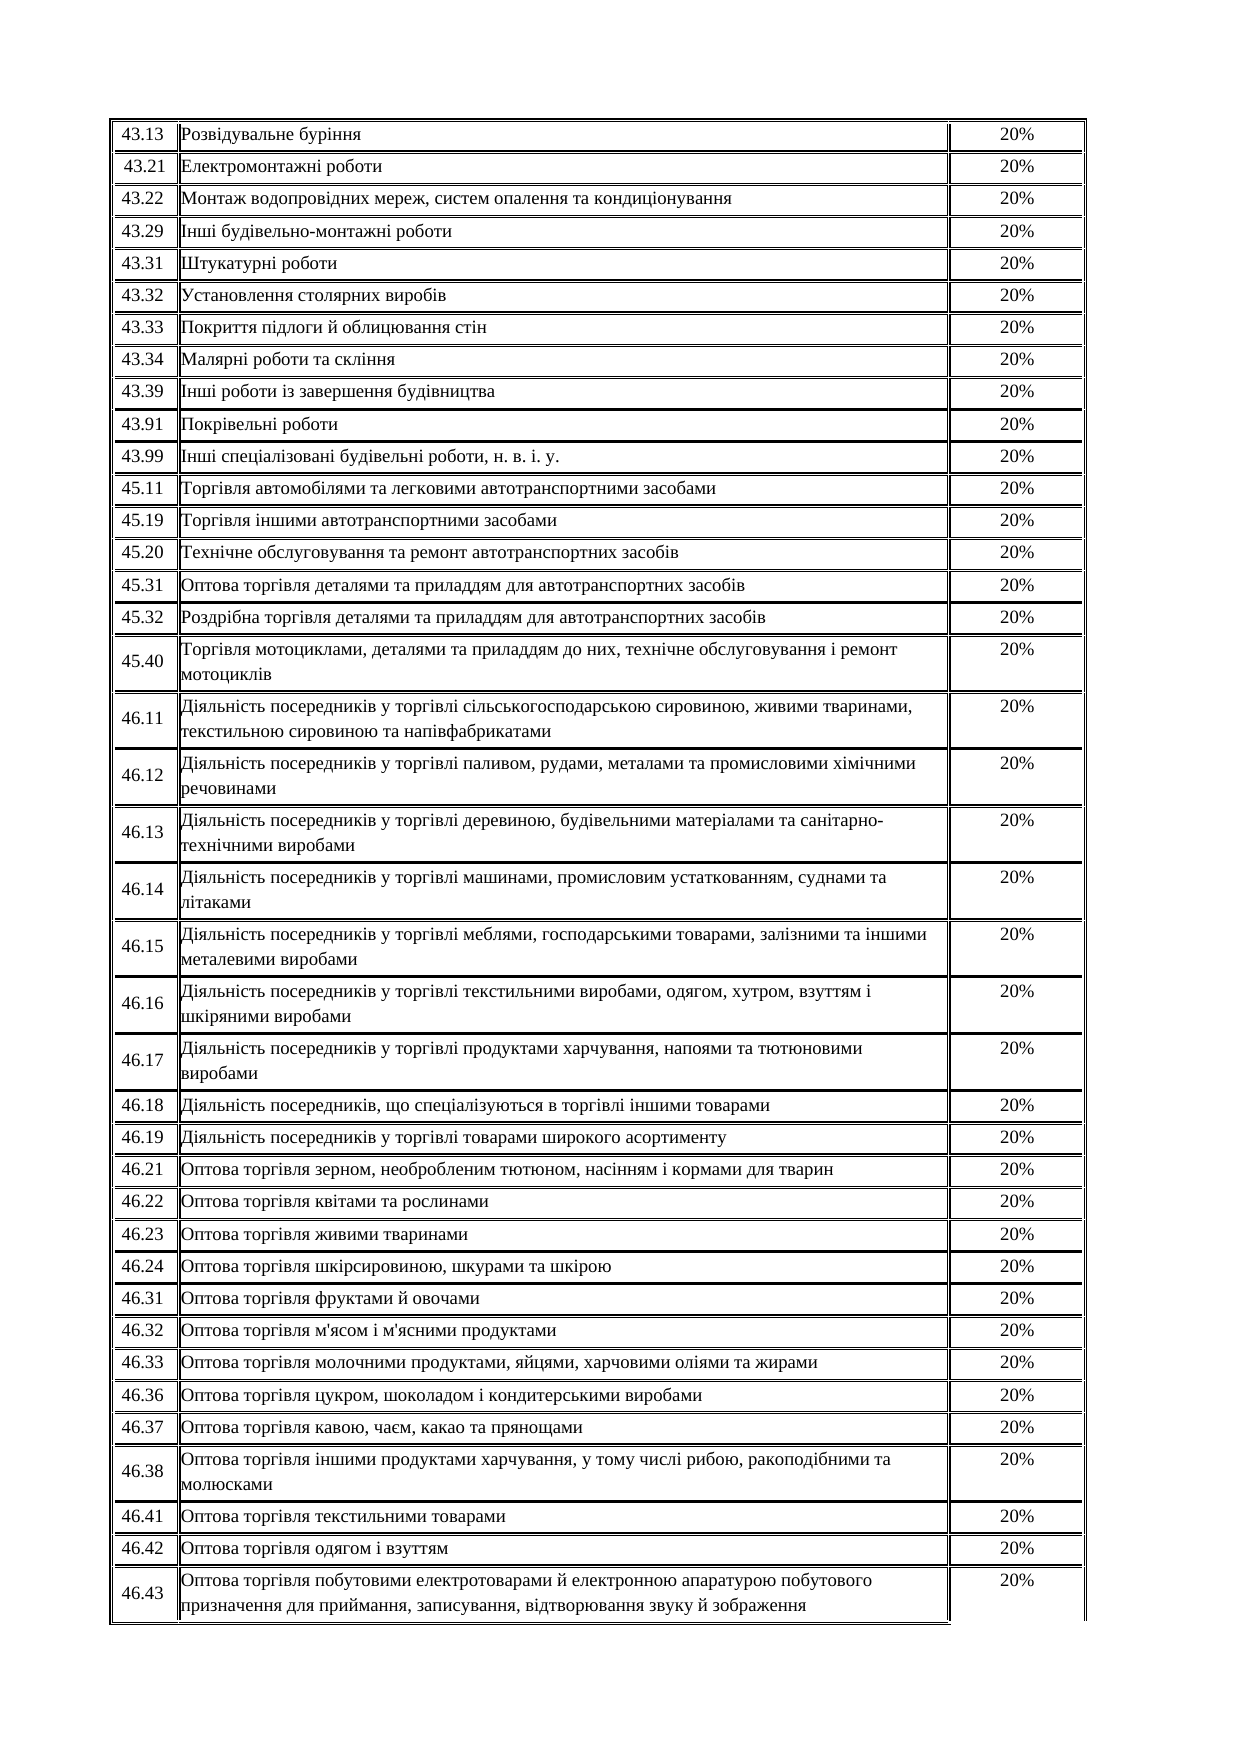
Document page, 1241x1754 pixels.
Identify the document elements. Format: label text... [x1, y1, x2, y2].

table_cell 46.42 [113, 1532, 177, 1564]
table_cell 20% [951, 279, 1084, 311]
table_cell 43.13 [113, 120, 179, 150]
table_cell 45.11 [113, 472, 177, 504]
table_cell 46.31 [113, 1282, 177, 1314]
table_cell Оптова торгівля кавою, чаєм, какао та прянощами [181, 1414, 947, 1443]
table_cell Діяльність посередників у торгівлі деревиною, будівельними матеріалами та санітарно-технічними виробами [181, 808, 947, 861]
table_cell 43.34 [113, 344, 177, 376]
table_cell 20% [951, 747, 1084, 804]
table_cell Оптова торгівля м'ясом і м'ясними продуктами [181, 1318, 947, 1346]
table_cell 20% [951, 1564, 1084, 1621]
table_cell Діяльність посередників у торгівлі продуктами харчування, напоями та тютюновими виробами [181, 1035, 947, 1089]
table_cell 20% [951, 633, 1084, 690]
table_cell 20% [951, 1032, 1084, 1089]
table_cell 20% [951, 408, 1085, 440]
table_cell 20% [951, 804, 1084, 861]
table_cell Оптова торгівля одягом і взуттям [181, 1536, 947, 1564]
table_cell 20% [951, 1250, 1084, 1282]
table_cell 20% [951, 150, 1084, 182]
table_cell 46.11 [113, 690, 177, 747]
table_cell 20% [951, 472, 1084, 504]
table_cell 20% [949, 1218, 1085, 1250]
table_cell 45.20 [111, 537, 179, 569]
table_cell 46.33 [113, 1346, 177, 1379]
table_cell 20% [951, 440, 1084, 472]
table_cell Торгівля мотоциклами, деталями та приладдям до них, технічне обслуговування і ремонт мотоциклів [181, 637, 947, 690]
table_cell Монтаж водопровідних мереж, систем опалення та кондиціонування [181, 186, 947, 215]
table_cell 46.32 [113, 1314, 177, 1346]
table_cell 46.36 [111, 1379, 179, 1411]
table_cell 46.18 [113, 1089, 177, 1121]
table_cell Торгівля іншими автотранспортними засобами [181, 508, 947, 537]
table_cell Оптова торгівля фруктами й овочами [181, 1285, 947, 1314]
table_cell 20% [949, 215, 1085, 247]
table_cell 46.22 [111, 1186, 179, 1218]
table_cell 46.21 [113, 1153, 177, 1186]
table_cell 46.14 [113, 861, 177, 918]
table_cell 20% [951, 311, 1084, 343]
table_cell 20% [951, 690, 1084, 747]
table_cell 20% [951, 183, 1084, 215]
table_cell 45.32 [113, 601, 177, 633]
table_cell Оптова торгівля побутовими електротоварами й електронною апаратурою побутового призначення для приймання, записування, відтворювання звуку й зображення [179, 1564, 949, 1621]
table_cell 43.32 [113, 279, 177, 311]
table_cell Діяльність посередників у торгівлі товарами широкого асортименту [181, 1125, 947, 1153]
table_cell 20% [951, 975, 1084, 1032]
table_cell Діяльність посередників у торгівлі паливом, рудами, металами та промисловими хімічними речовинами [181, 750, 947, 804]
table_cell 46.38 [113, 1443, 177, 1500]
table_cell 20% [949, 569, 1085, 601]
table_cell 43.99 [113, 440, 177, 472]
table_cell 20% [949, 376, 1085, 408]
table_cell Оптова торгівля текстильними товарами [181, 1503, 947, 1532]
table_cell Інші спеціалізовані будівельні роботи, н. в. і. у. [181, 443, 947, 472]
table_cell Діяльність посередників, що спеціалізуються в торгівлі іншими товарами [181, 1092, 947, 1121]
table_cell Діяльність посередників у торгівлі меблями, господарськими товарами, залізними та іншими металевими виробами [181, 922, 947, 975]
table_cell Діяльність посередників у торгівлі машинами, промисловим устаткованням, суднами та літаками [181, 864, 947, 918]
table_cell 46.19 [113, 1121, 177, 1153]
table_cell Оптова торгівля деталями та приладдям для автотранспортних засобів [181, 572, 947, 601]
table_cell Інші будівельно-монтажні роботи [181, 218, 947, 247]
table_cell 46.13 [113, 804, 177, 861]
table_cell 20% [951, 1443, 1084, 1500]
table_cell Оптова торгівля шкірсировиною, шкурами та шкірою [181, 1253, 947, 1282]
table_cell 43.39 [111, 376, 179, 408]
table_cell 20% [951, 504, 1084, 537]
table_cell Торгівля автомобілями та легковими автотранспортними засобами [181, 476, 947, 504]
table_cell 46.15 [113, 918, 177, 975]
table_cell 45.40 [113, 633, 177, 690]
table_cell 20% [951, 1500, 1084, 1532]
table_cell Оптова торгівля іншими продуктами харчування, у тому числі рибою, ракоподібними та молюсками [181, 1447, 947, 1500]
table_cell Діяльність посередників у торгівлі текстильними виробами, одягом, хутром, взуттям і шкіряними виробами [181, 978, 947, 1032]
table_cell 20% [951, 344, 1084, 376]
table_cell 43.33 [113, 311, 177, 343]
table_cell Покриття підлоги й облицювання стін [181, 315, 947, 343]
table_cell 46.24 [113, 1250, 177, 1282]
table_cell 46.23 [111, 1218, 179, 1250]
table_cell Малярні роботи та скління [181, 347, 947, 376]
table_cell 43.31 [111, 247, 179, 279]
table_cell Установлення столярних виробів [181, 283, 947, 311]
table_cell Оптова торгівля зерном, необробленим тютюном, насінням і кормами для тварин [181, 1157, 947, 1186]
table_cell 20% [951, 1153, 1084, 1186]
table_cell Діяльність посередників у торгівлі сільськогосподарською сировиною, живими тваринами, текстильною сировиною та напівфабрикатами [181, 694, 947, 747]
table_cell 20% [951, 601, 1084, 633]
table_cell 20% [949, 1411, 1085, 1443]
table_cell 20% [951, 918, 1084, 975]
table_cell 45.31 [111, 569, 179, 601]
table_cell 46.16 [113, 975, 177, 1032]
table_cell Оптова торгівля цукром, шоколадом і кондитерськими виробами [181, 1382, 947, 1411]
table_cell Роздрібна торгівля деталями та приладдям для автотранспортних засобів [181, 604, 947, 633]
table_cell Оптова торгівля квітами та рослинами [181, 1189, 947, 1218]
table_cell 20% [949, 1379, 1085, 1411]
table_cell 20% [951, 1532, 1084, 1564]
table_cell 20% [951, 1314, 1084, 1346]
table_cell 20% [951, 1089, 1084, 1121]
table_cell 20% [951, 861, 1084, 918]
table_cell 45.19 [113, 504, 177, 537]
table_cell Оптова торгівля молочними продуктами, яйцями, харчовими оліями та жирами [181, 1350, 947, 1379]
table_cell 20% [949, 247, 1085, 279]
table_cell 20% [951, 1121, 1084, 1153]
table_cell 43.29 [111, 215, 179, 247]
table_cell 20% [951, 1282, 1084, 1314]
table_cell 20% [949, 537, 1085, 569]
table_cell Технічне обслуговування та ремонт автотранспортних засобів [181, 540, 947, 569]
table_cell 43.21 [113, 150, 177, 182]
table_cell 46.12 [113, 747, 177, 804]
table_cell 20% [949, 1186, 1085, 1218]
table_cell 20% [949, 122, 1084, 150]
table_cell Розвідувальне буріння [179, 120, 949, 150]
table_cell 46.37 [111, 1411, 179, 1443]
table_cell Інші роботи із завершення будівництва [181, 379, 947, 408]
table_cell Електромонтажні роботи [181, 154, 947, 182]
table_cell 46.17 [113, 1032, 177, 1089]
table_cell 46.43 [113, 1564, 179, 1621]
table_cell 43.22 [113, 183, 177, 215]
table_cell Оптова торгівля живими тваринами [181, 1221, 947, 1250]
table_cell Покрівельні роботи [181, 411, 947, 440]
table_cell 46.41 [113, 1500, 177, 1532]
table_cell Штукатурні роботи [181, 250, 947, 279]
table_cell 20% [951, 1346, 1084, 1379]
table_cell 43.91 [111, 408, 177, 440]
